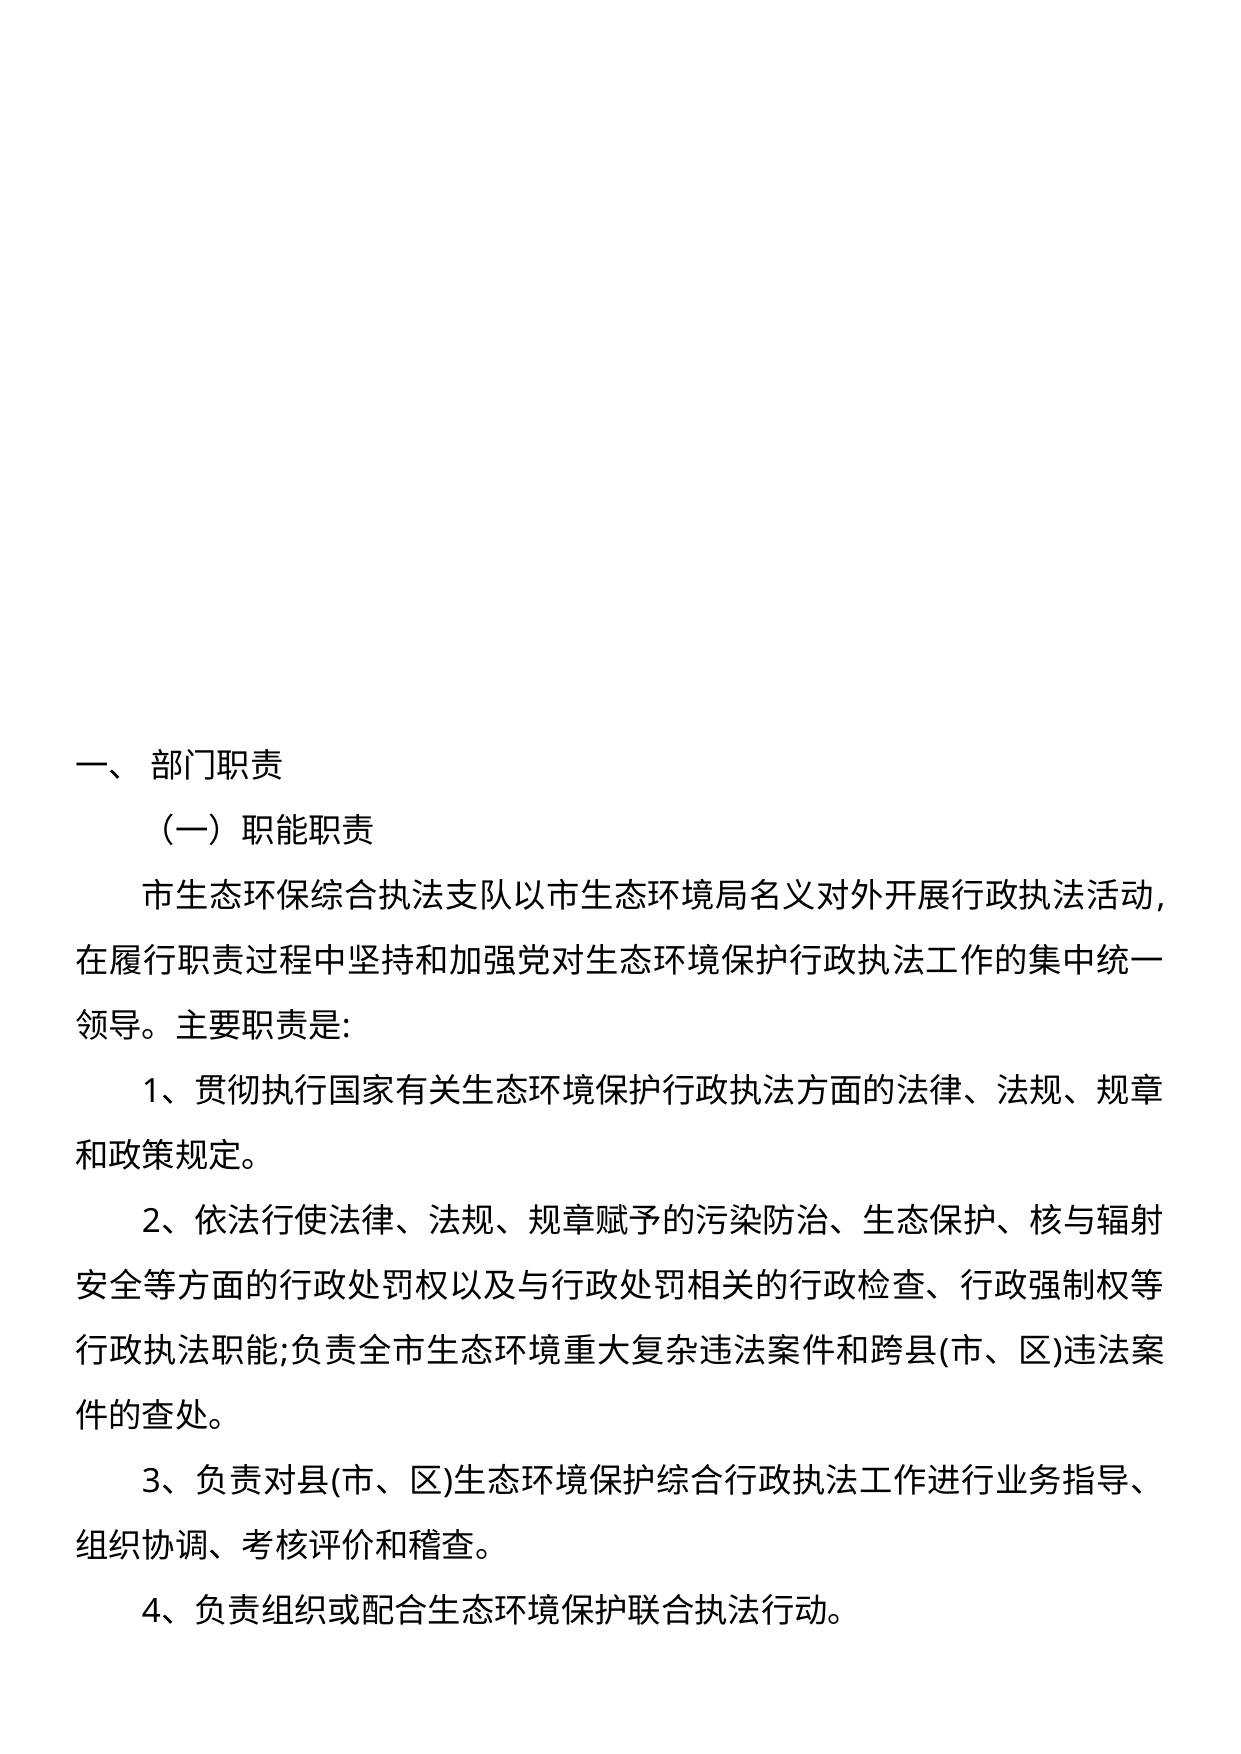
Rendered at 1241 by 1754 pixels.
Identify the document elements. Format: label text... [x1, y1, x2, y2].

text 3、负责对县(市、区)生态环境保护综合行政执法工作进行业务指导、组织协调、考核评价和稽查。 [75, 1446, 1165, 1576]
text 4、负责组织或配合生态环境保护联合执法行动。 [75, 1576, 1165, 1641]
text 市生态环保综合执法支队以市生态环境局名义对外开展行政执法活动,在履行职责过程中坚持和加强党对生态环境保护行政执法工作的集中统一领导。主要职责是: [75, 861, 1165, 1056]
text 2、依法行使法律、法规、规章赋予的污染防治、生态保护、核与辐射安全等方面的行政处罚权以及与行政处罚相关的行政检查、行政强制权等行政执法职能;负责全市生态环境重大复杂违法案件和跨县(市、区)违法案件的查处。 [75, 1186, 1165, 1446]
text 1、贯彻执行国家有关生态环境保护行政执法方面的法律、法规、规章和政策规定。 [75, 1056, 1165, 1186]
text （一）职能职责 [75, 796, 1165, 861]
list 部门职责 [75, 731, 1165, 796]
